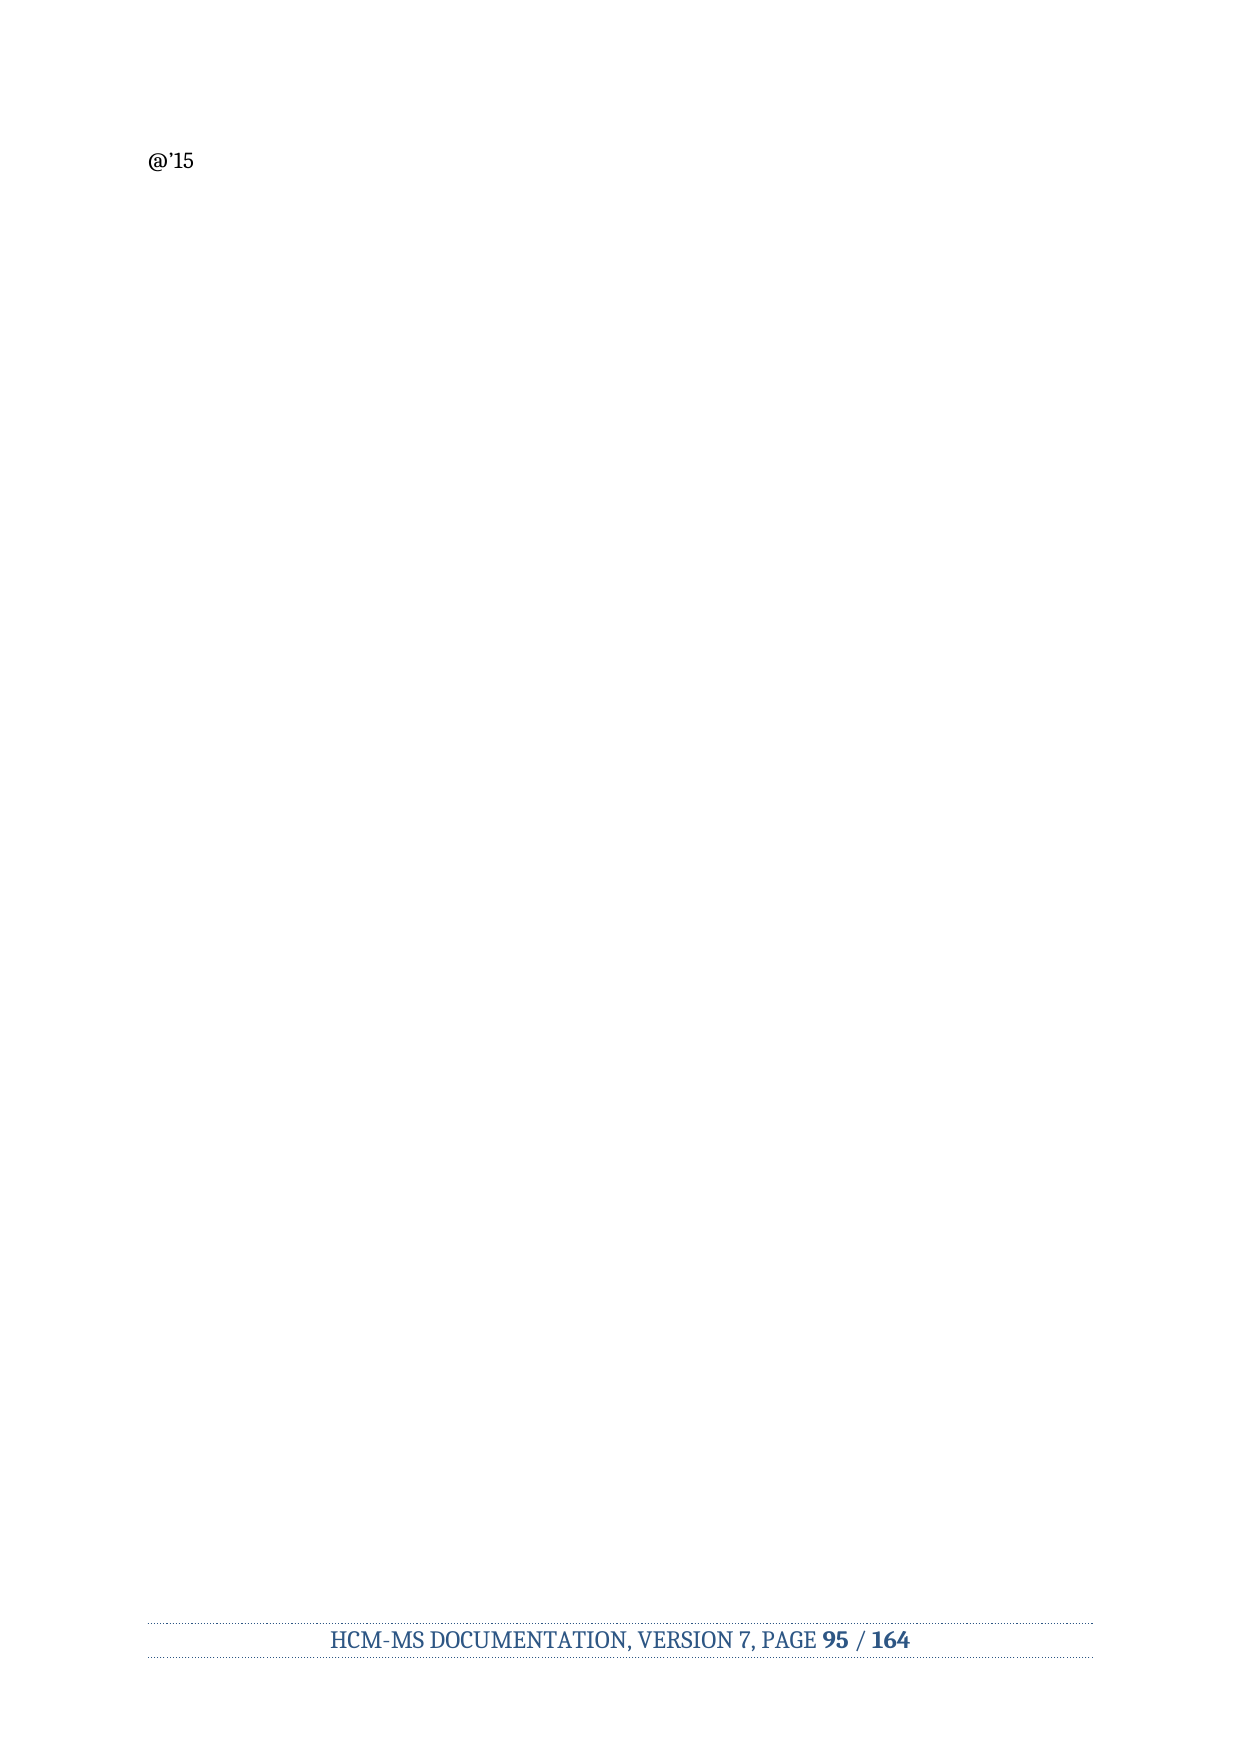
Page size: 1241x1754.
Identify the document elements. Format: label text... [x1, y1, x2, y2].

text @’15This process determines the morphological information of a point. The information is stored in files on a disk. The structure of this files containing the morphological information is described in detail in Chapter 7. [148, 148, 1093, 174]
